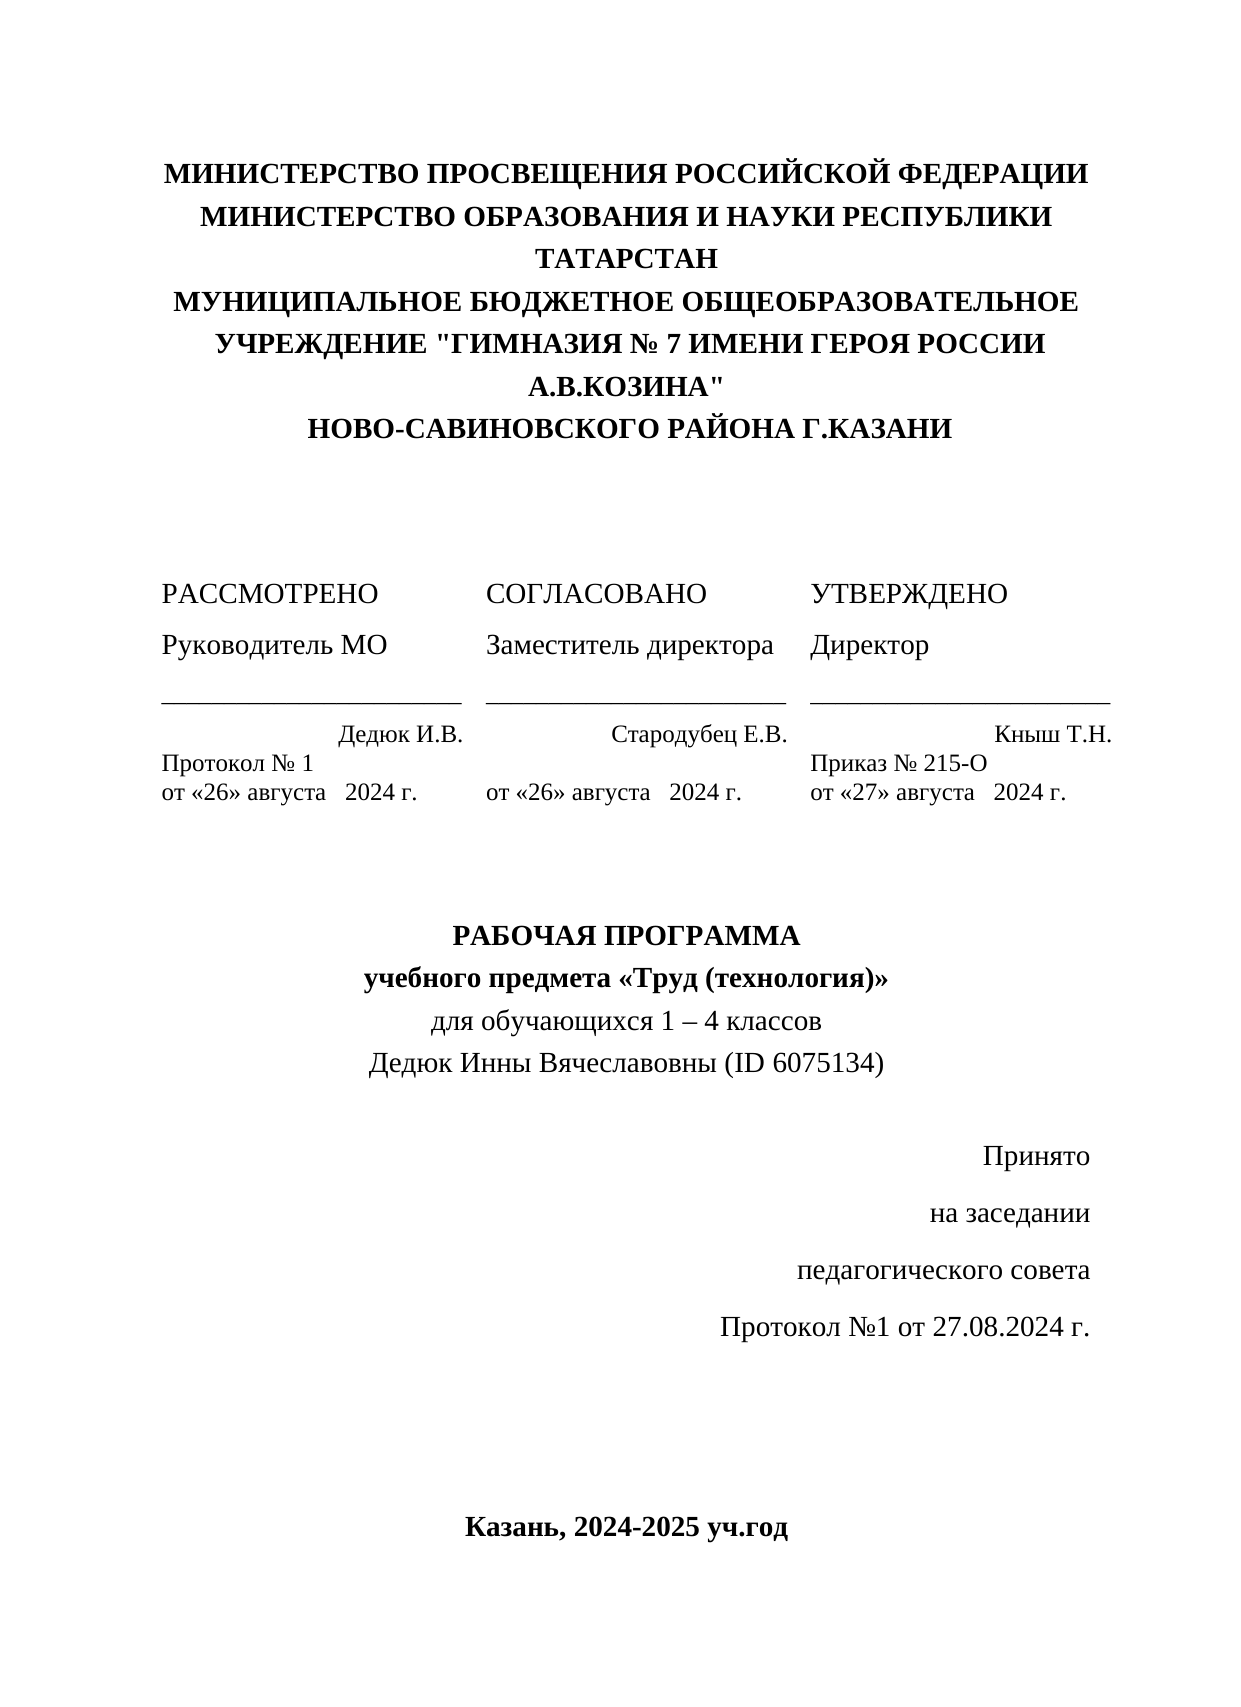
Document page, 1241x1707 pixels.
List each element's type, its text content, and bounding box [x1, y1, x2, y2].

text учебного предмета «Труд (технология)» [162, 954, 1090, 996]
table_header РАССМОТРЕНО Руководитель МО ________________________ Дедюк И.В. Протокол № 1 от «26» августа 2024 г. [150, 576, 474, 847]
text РАБОЧАЯ ПРОГРАММА [162, 911, 1090, 954]
table_header УТВЕРЖДЕНО Директор ________________________ Кныш Т.Н. Приказ № 215-О от «27» августа 2024 г. [799, 576, 1123, 847]
text Принято [162, 1138, 1090, 1172]
text Дедюк Инны Вячеславовны (ID 6075134) [162, 1039, 1090, 1081]
text Протокол №1 от 27.08.2024 г. [162, 1309, 1090, 1343]
text педагогического совета [162, 1252, 1090, 1286]
text МИНИСТЕРСТВО ПРОСВЕЩЕНИЯ РОССИЙСКОЙ ФЕДЕРАЦИИ [162, 150, 1090, 192]
text Казань, 2024-2025 уч.год [162, 1509, 1090, 1542]
text МУНИЦИПАЛЬНОЕ БЮДЖЕТНОЕ ОБЩЕОБРАЗОВАТЕЛЬНОЕ УЧРЕЖДЕНИЕ "ГИМНАЗИЯ № 7 ИМЕНИ ГЕРОЯ РОССИИ А.В.КОЗИНА" НОВО-САВИНОВСКОГО РАЙОНА Г.КАЗАНИ [162, 277, 1090, 447]
text для обучающихся 1 – 4 классов [162, 996, 1090, 1039]
table_header СОГЛАСОВАНО Заместитель директора ________________________ Стародубец Е.В. от «26» августа 2024 г. [475, 576, 799, 847]
text МИНИСТЕРСТВО ОБРАЗОВАНИЯ И НАУКИ РЕСПУБЛИКИ ТАТАРСТАН [162, 192, 1090, 277]
text на заседании [162, 1195, 1090, 1229]
